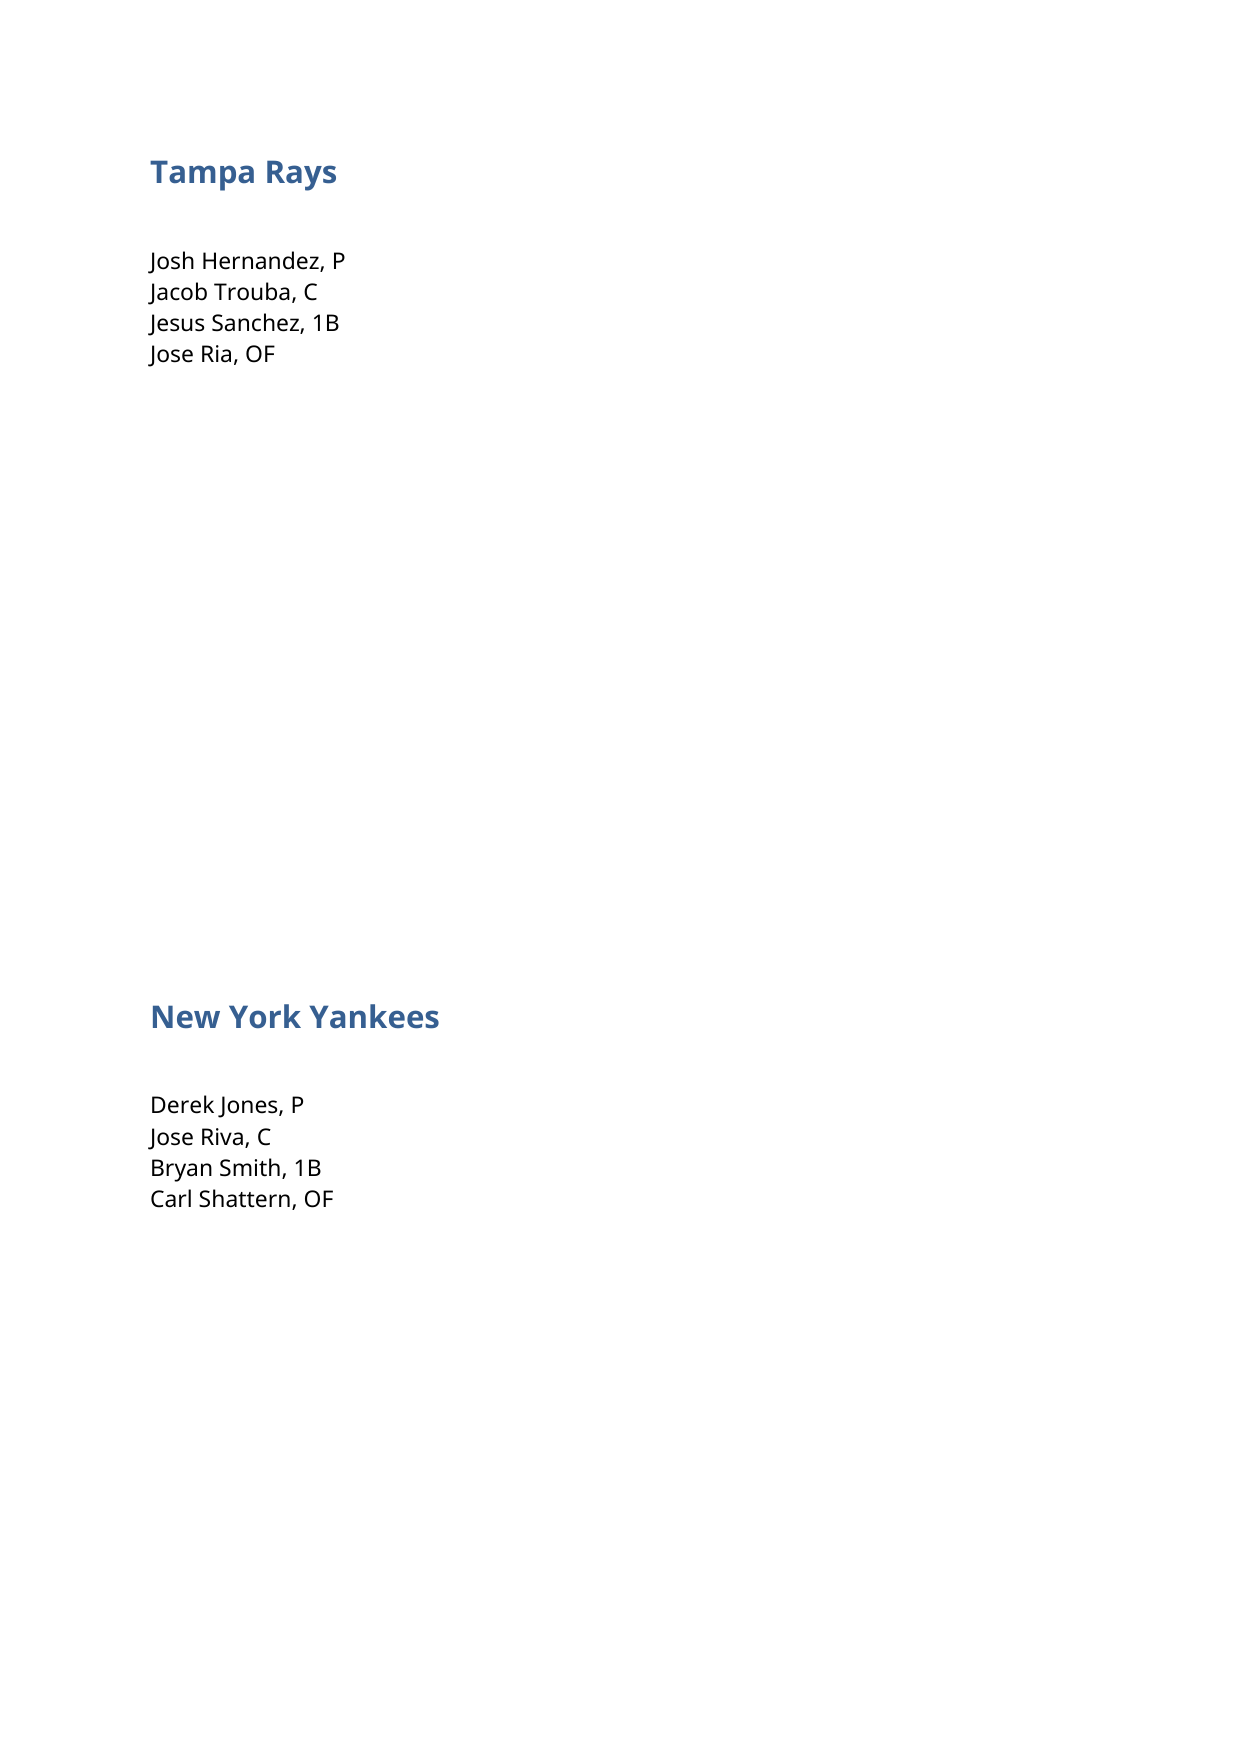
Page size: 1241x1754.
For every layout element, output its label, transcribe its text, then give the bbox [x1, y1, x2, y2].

text Josh Hernandez, P Jacob Trouba, C Jesus Sanchez, 1B Jose Ria, OF [150, 245, 1090, 370]
subtitle Tampa Rays [150, 150, 1090, 193]
subtitle New York Yankees [150, 995, 1090, 1037]
text Derek Jones, P Jose Riva, C Bryan Smith, 1B Carl Shattern, OF [150, 1089, 1090, 1214]
